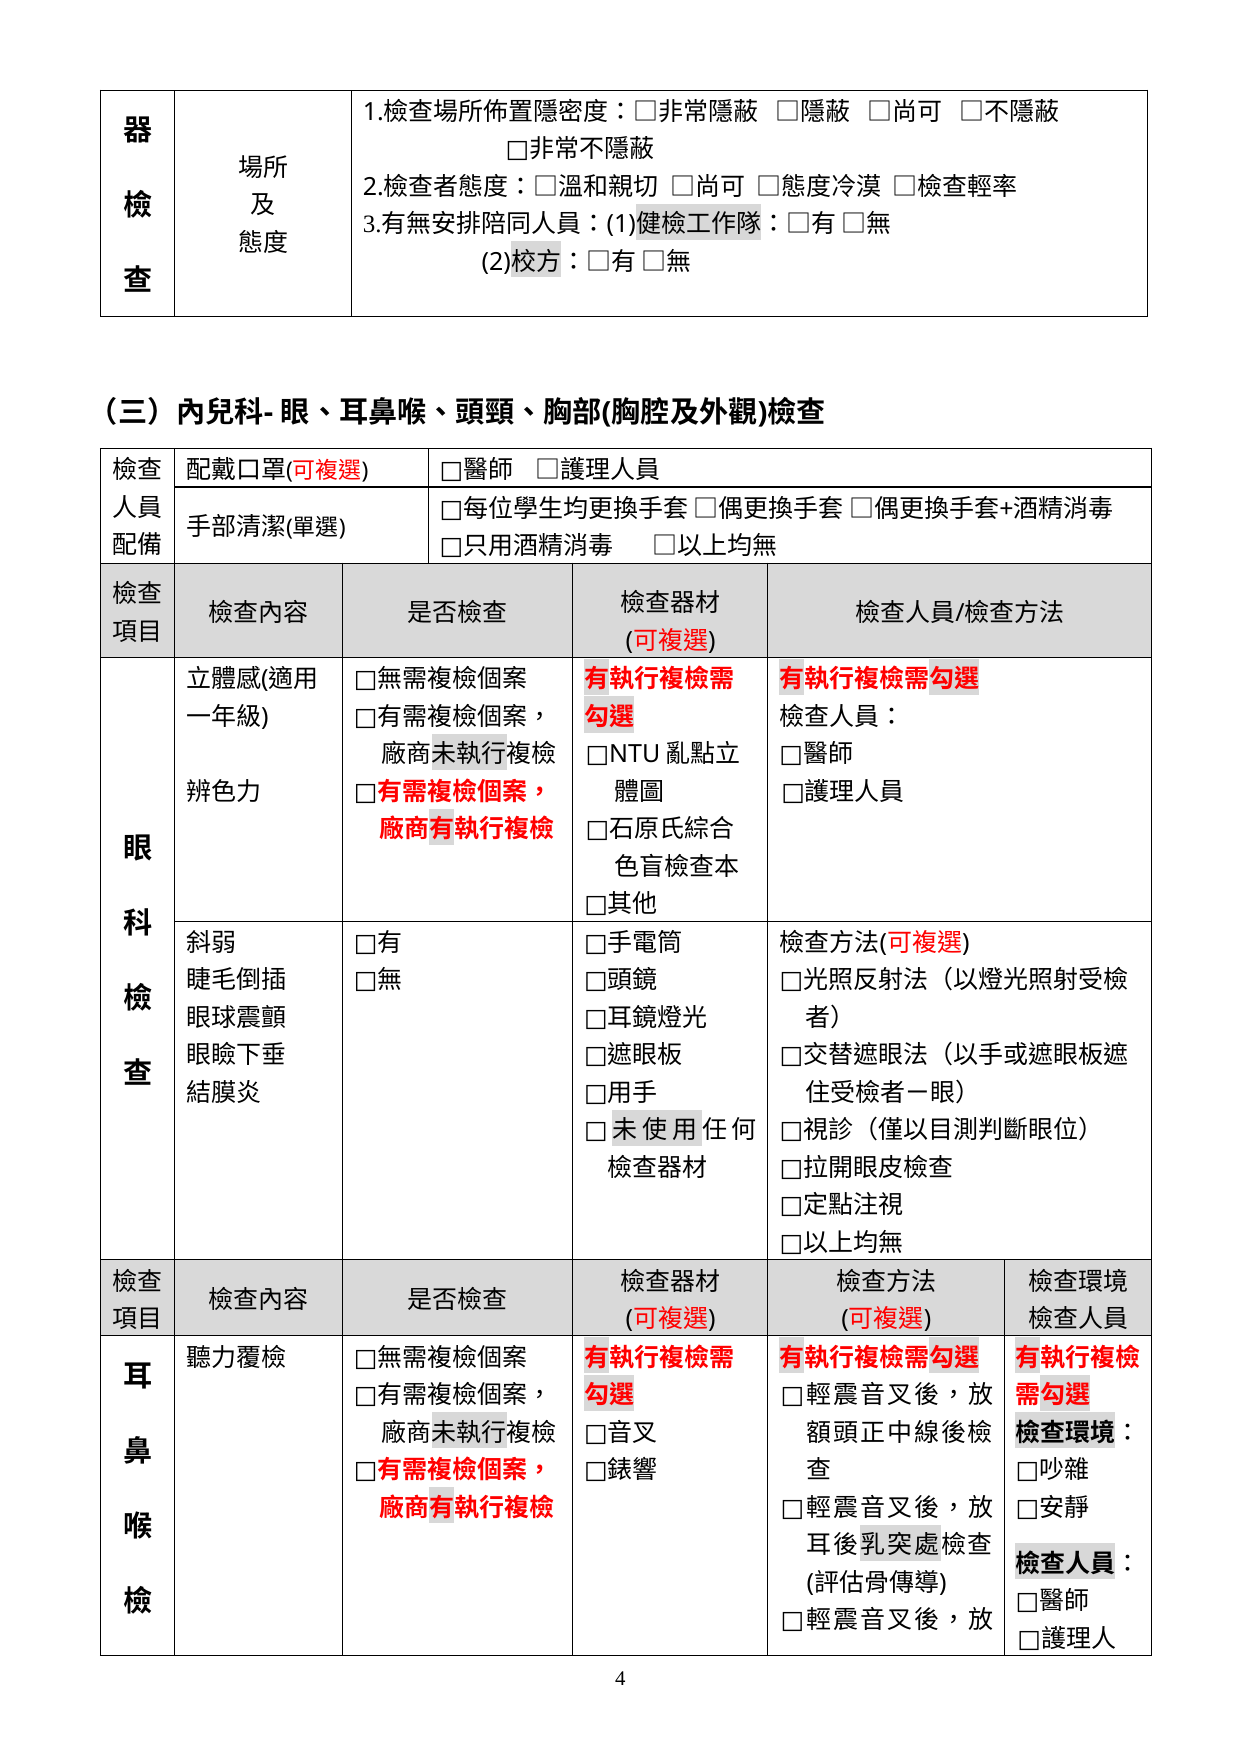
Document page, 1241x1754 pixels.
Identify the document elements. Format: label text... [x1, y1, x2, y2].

table_cell 是否檢查 [343, 1260, 572, 1335]
table_cell □手電筒 □頭鏡 □耳鏡燈光 □遮眼板 □用手 □未使用任何檢查器材 [573, 922, 767, 1259]
table_header □醫師 □護理人員 [429, 449, 1151, 486]
table_cell 手部清潔(單選) [175, 488, 428, 562]
table_cell 斜弱 睫毛倒插 眼球震顫 眼瞼下垂 結膜炎 [175, 922, 342, 1259]
table_header 配戴口罩(可複選) [175, 449, 428, 486]
table_cell □無需複檢個案 □有需複檢個案，廠商未執行複檢 □有需複檢個案，廠商有執行複檢 [343, 658, 572, 921]
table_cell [768, 1336, 1004, 1655]
table_cell 耳鼻喉檢查 [101, 1336, 174, 1655]
table_cell 眼科檢查 [101, 658, 174, 1259]
table_cell 檢查內容 [175, 564, 342, 657]
table_cell 是否檢查 [343, 564, 572, 657]
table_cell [343, 1336, 572, 1655]
table_cell 泌尿生殖器檢查 [101, 91, 174, 316]
table_cell 檢查人員/檢查方法 [768, 564, 1151, 657]
table_cell 檢查環境 檢查人員 [1005, 1260, 1151, 1335]
table_cell 檢查器材 (可複選) [573, 564, 767, 657]
table_header 檢查人員配備 [101, 449, 174, 562]
table_cell 立體感(適用一年級) 辨色力 [175, 658, 342, 921]
table_cell □有 □無 [343, 922, 572, 1259]
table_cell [1005, 1336, 1151, 1655]
table_cell 有執行複檢需勾選 □NTU亂點立體圖 □石原氏綜合色盲檢查本 □其他 [573, 658, 767, 921]
table_cell 1.檢查場所佈置隱密度：□非常隱蔽 □隱蔽 □尚可 □不隱蔽 □非常不隱蔽 2.檢查者態度：□溫和親切 □尚可 □態度冷漠 □檢查輕率 3.有無安排陪同人員：(1)健檢工作隊：□有 □無 (2)校方：□有 □無 [352, 91, 1147, 316]
text （三）內兒科- 眼、耳鼻喉、頭頸、胸部(胸腔及外觀)檢查 [89, 373, 1152, 448]
table_cell 檢查方法(可複選) □光照反射法（以燈光照射受檢者） □交替遮眼法（以手或遮眼板遮住受檢者ㄧ眼） □視診（僅以目測判斷眼位） □拉開眼皮檢查 □定點注視 □以上均無 [768, 922, 1151, 1259]
table_cell 有執行複檢需勾選 □音叉 □錶響 [573, 1336, 767, 1655]
table_cell 場所 及 態度 [175, 91, 351, 316]
table_cell 檢查器材 (可複選) [573, 1260, 767, 1335]
table_cell 有執行複檢需勾選 檢查人員： □醫師 □護理人員 [768, 658, 1151, 921]
table_cell 檢查內容 [175, 1260, 342, 1335]
table_cell 檢查方法 (可複選) [768, 1260, 1004, 1335]
table_cell 檢查項目 [101, 564, 174, 657]
table_cell 檢查項目 [101, 1260, 174, 1335]
table_cell 聽力覆檢 [175, 1336, 342, 1655]
table_cell □每位學生均更換手套 □偶更換手套 □偶更換手套+酒精消毒 □只用酒精消毒 □以上均無 [429, 488, 1151, 562]
